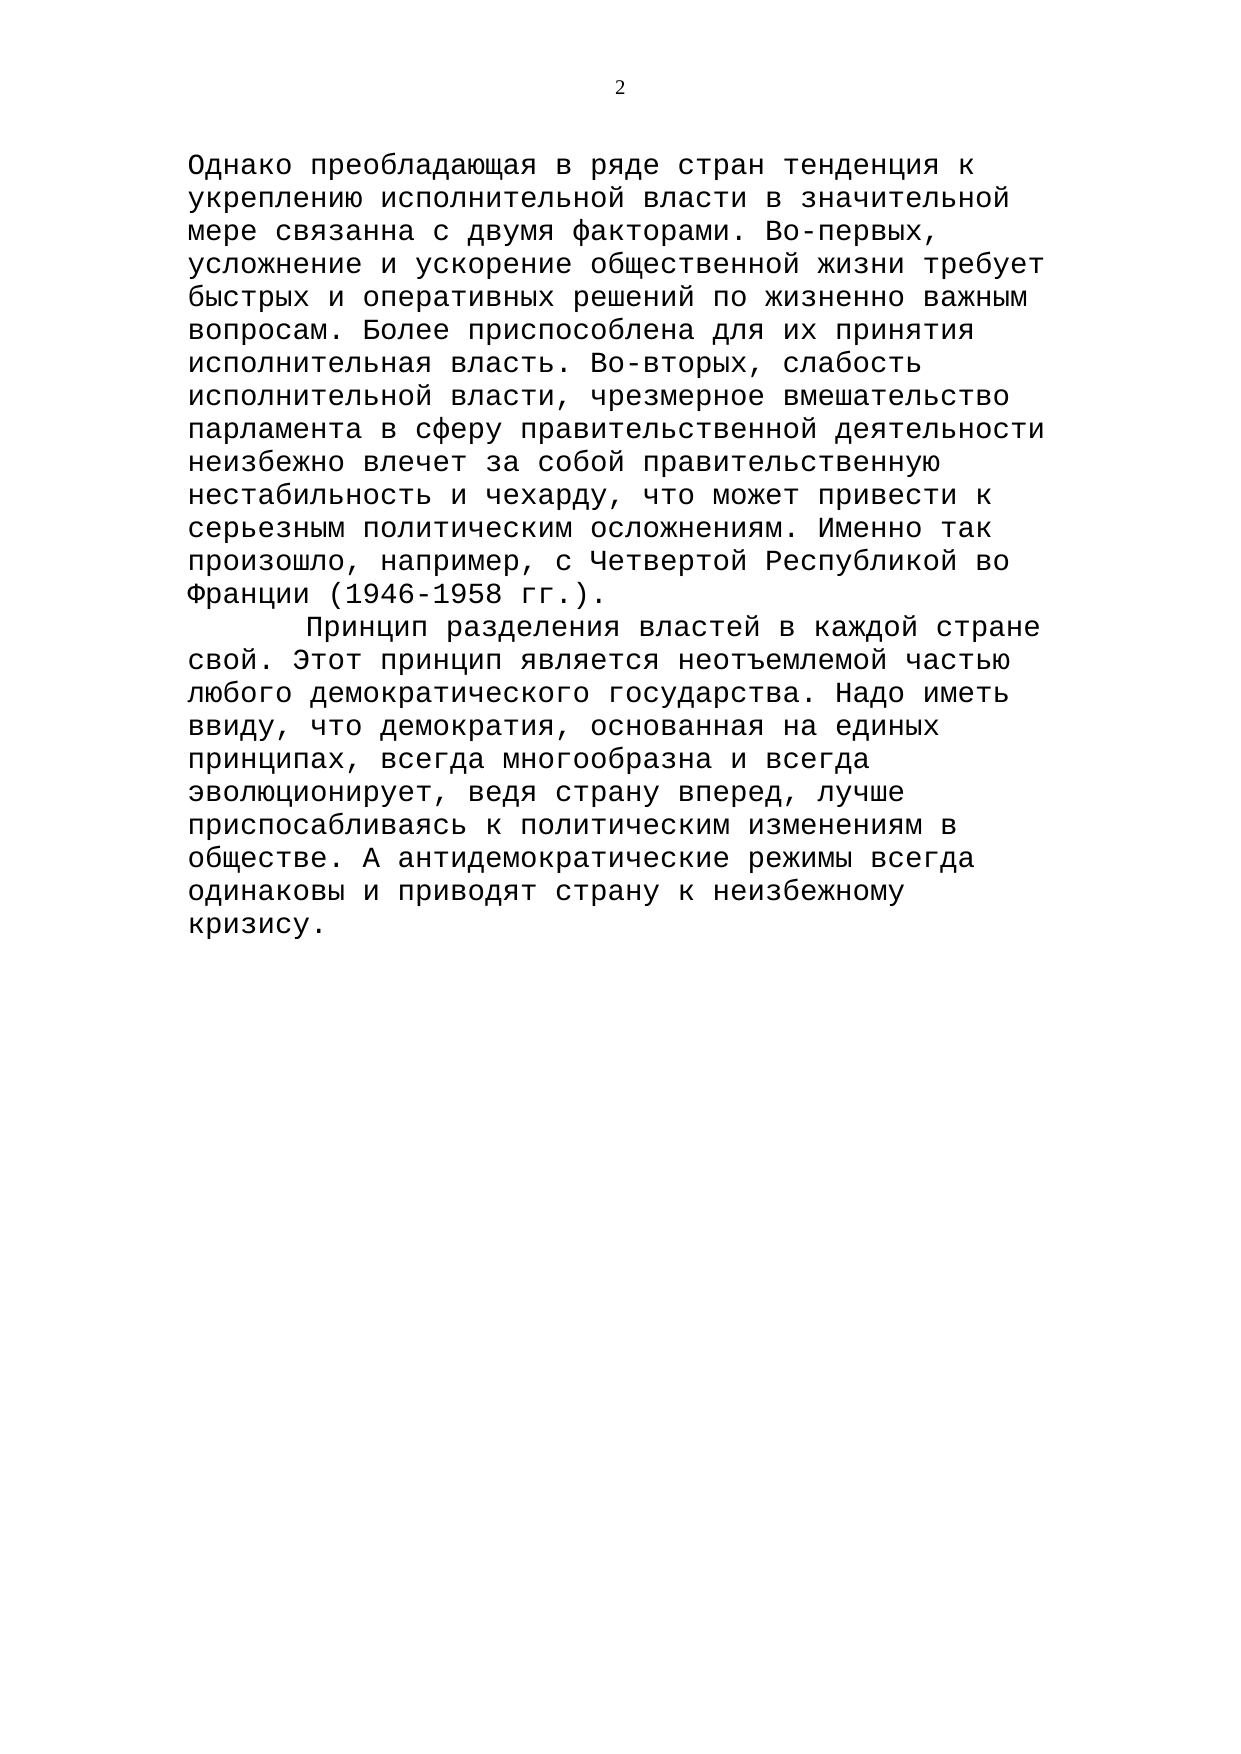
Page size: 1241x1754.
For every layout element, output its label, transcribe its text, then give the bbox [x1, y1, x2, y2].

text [187, 150, 1053, 612]
text Принцип разделения властей в каждой стране свой. Этот принцип является неотъемлемой частью любого демократического государства. Надо иметь ввиду, что демократия, основанная на единых принципах, всегда многообразна и всегда эволюционирует, ведя страну вперед, лучше приспосабливаясь к политическим изменениям в обществе. А антидемократические режимы всегда одинаковы и приводят страну к неизбежному кризису. [187, 612, 1053, 942]
